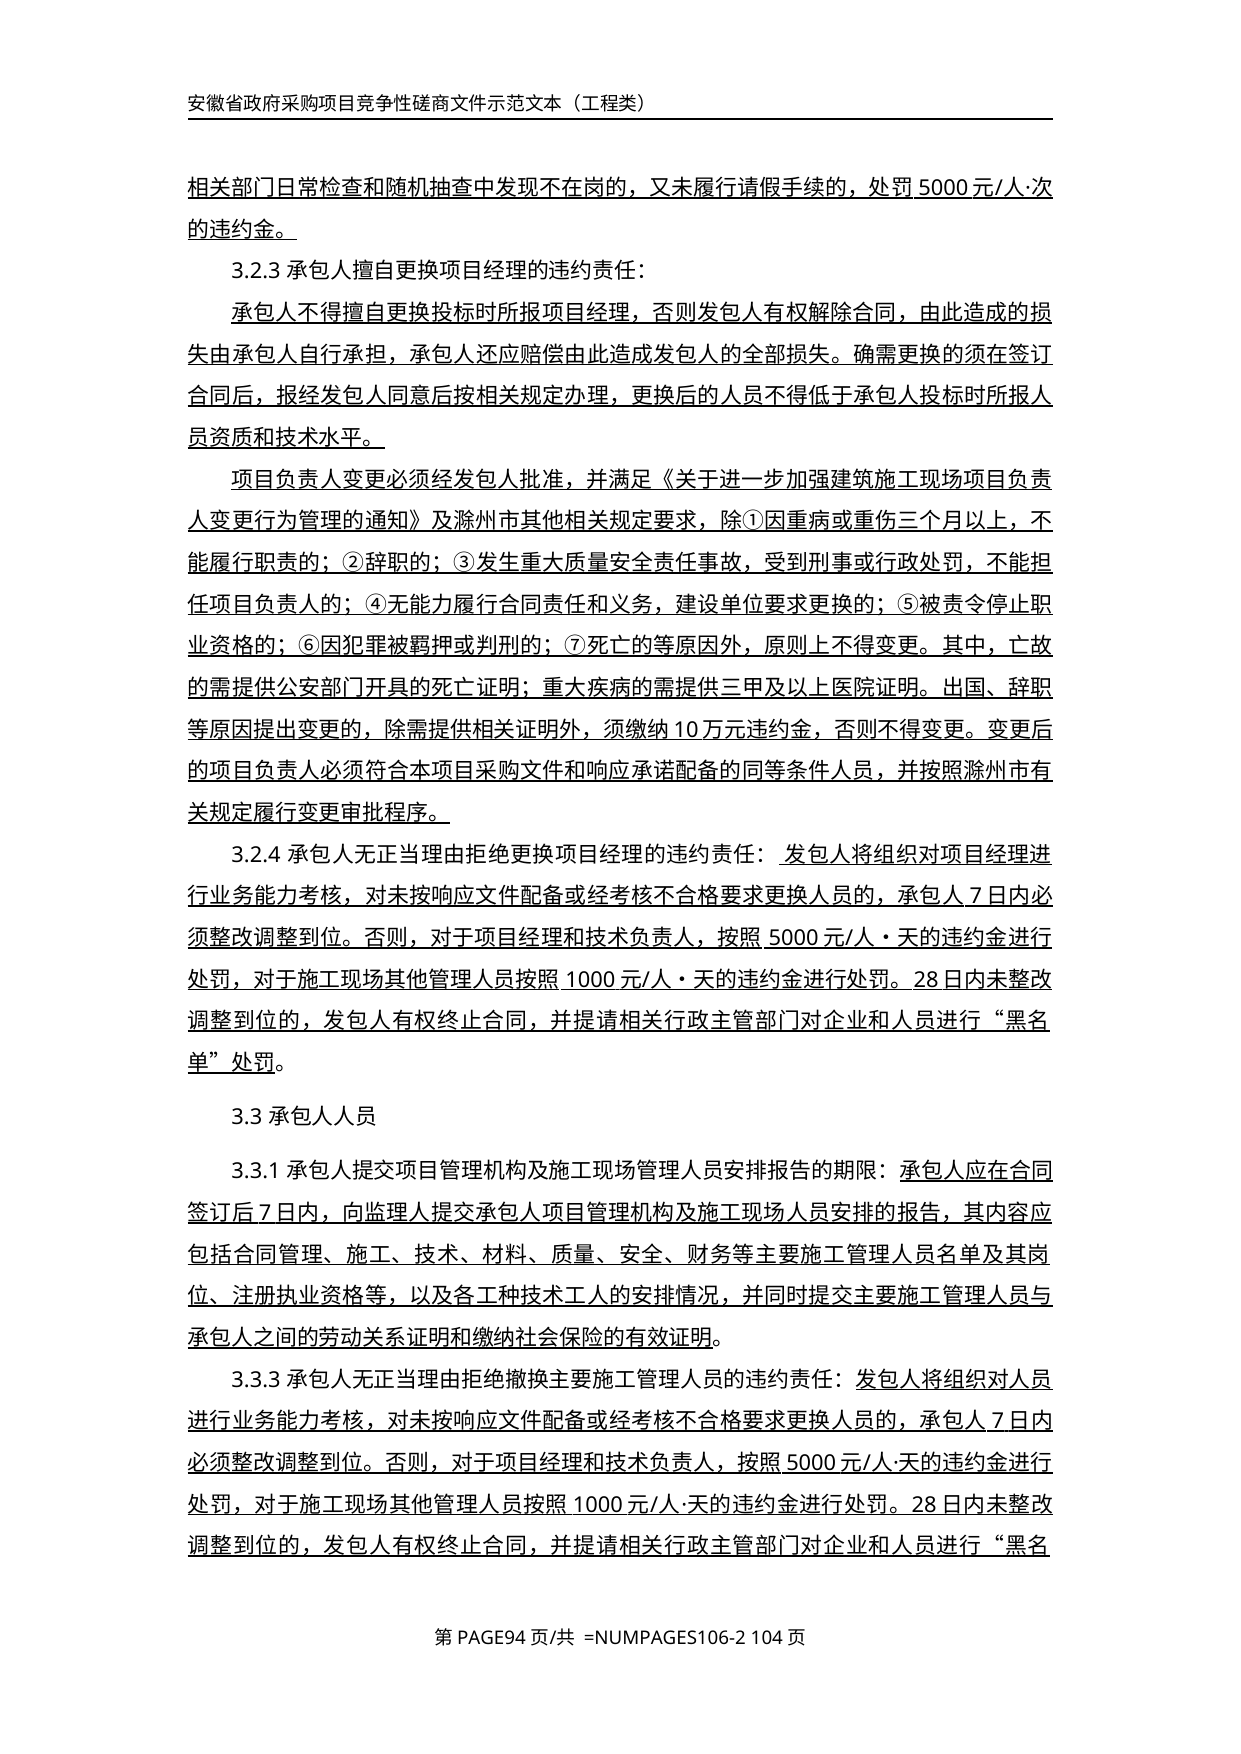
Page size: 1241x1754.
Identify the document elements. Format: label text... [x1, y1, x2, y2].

text 3.3 承包人人员 [187, 1091, 1053, 1133]
text 项目负责人变更必须经发包人批准，并满足《关于进一步加强建筑施工现场项目负责人变更行为管理的通知》及滁州市其他相关规定要求，除①因重病或重伤三个月以上，不能履行职责的；②辞职的；③发生重大质量安全责任事故，受到刑事或行政处罚，不能担任项目负责人的；④无能力履行合同责任和义务，建设单位要求更换的；⑤被责令停止职业资格的；⑥因犯罪被羁押或判刑的；⑦死亡的等原因外，原则上不得变更。其中，亡故的需提供公安部门开具的死亡证明；重大疾病的需提供三甲及以上医院证明。出国、辞职等原因提出变更的，除需提供相关证明外，须缴纳10万元违约金，否则不得变更。变更后的项目负责人必须符合本项目采购文件和响应承诺配备的同等条件人员，并按照滁州市有关规定履行变更审批程序。 [187, 454, 1053, 530]
text 承包人不得擅自更换投标时所报项目经理，否则发包人有权解除合同，由此造成的损失由承包人自行承担，承包人还应赔偿由此造成发包人的全部损失。确需更换的须在签订合同后，报经发包人同意后按相关规定办理，更换后的人员不得低于承包人投标时所报人员资质和技术水平。 [187, 365, 1053, 405]
text 3.2.3 承包人擅自更换项目经理的违约责任： [187, 245, 1053, 287]
text 3.2.4 承包人无正当理由拒绝更换项目经理的违约责任： 发包人将组织对项目经理进行业务能力考核，对未按响应文件配备或经考核不合格要求更换人员的，承包人7日内必须整改调整到位。否则，对于项目经理和技术负责人，按照5000元/人•天的违约金进行处罚，对于施工现场其他管理人员按照1000元/人•天的违约金进行处罚。28日内未整改调整到位的，发包人有权终止合同，并提请相关行政主管部门对企业和人员进行“黑名单”处罚。 [187, 829, 1053, 1079]
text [187, 162, 1053, 197]
text 承包人不得擅自更换投标时所报项目经理，否则发包人有权解除合同，由此造成的损失由承包人自行承担，承包人还应赔偿由此造成发包人的全部损失。确需更换的须在签订合同后，报经发包人同意后按相关规定办理，更换后的人员不得低于承包人投标时所报人员资质和技术水平。 [187, 287, 1053, 364]
text 3.3.1 承包人提交项目管理机构及施工现场管理人员安排报告的期限：承包人应在合同签订后7日内，向监理人提交承包人项目管理机构及施工现场人员安排的报告，其内容应包括合同管理、施工、技术、材料、质量、安全、财务等主要施工管理人员名单及其岗位、注册执业资格等，以及各工种技术工人的安排情况，并同时提交主要施工管理人员与承包人之间的劳动关系证明和缴纳社会保险的有效证明。 [187, 1145, 1053, 1305]
text 承包人不得擅自更换投标时所报项目经理，否则发包人有权解除合同，由此造成的损失由承包人自行承担，承包人还应赔偿由此造成发包人的全部损失。确需更换的须在签订合同后，报经发包人同意后按相关规定办理，更换后的人员不得低于承包人投标时所报人员资质和技术水平。 [187, 406, 1053, 454]
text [187, 1515, 1053, 1562]
text 项目负责人变更必须经发包人批准，并满足《关于进一步加强建筑施工现场项目负责人变更行为管理的通知》及滁州市其他相关规定要求，除①因重病或重伤三个月以上，不能履行职责的；②辞职的；③发生重大质量安全责任事故，受到刑事或行政处罚，不能担任项目负责人的；④无能力履行合同责任和义务，建设单位要求更换的；⑤被责令停止职业资格的；⑥因犯罪被羁押或判刑的；⑦死亡的等原因外，原则上不得变更。其中，亡故的需提供公安部门开具的死亡证明；重大疾病的需提供三甲及以上医院证明。出国、辞职等原因提出变更的，除需提供相关证明外，须缴纳10万元违约金，否则不得变更。变更后的项目负责人必须符合本项目采购文件和响应承诺配备的同等条件人员，并按照滁州市有关规定履行变更审批程序。 [187, 781, 1053, 829]
text 3.3.1 承包人提交项目管理机构及施工现场管理人员安排报告的期限：承包人应在合同签订后7日内，向监理人提交承包人项目管理机构及施工现场人员安排的报告，其内容应包括合同管理、施工、技术、材料、质量、安全、财务等主要施工管理人员名单及其岗位、注册执业资格等，以及各工种技术工人的安排情况，并同时提交主要施工管理人员与承包人之间的劳动关系证明和缴纳社会保险的有效证明。 [187, 1306, 1053, 1354]
